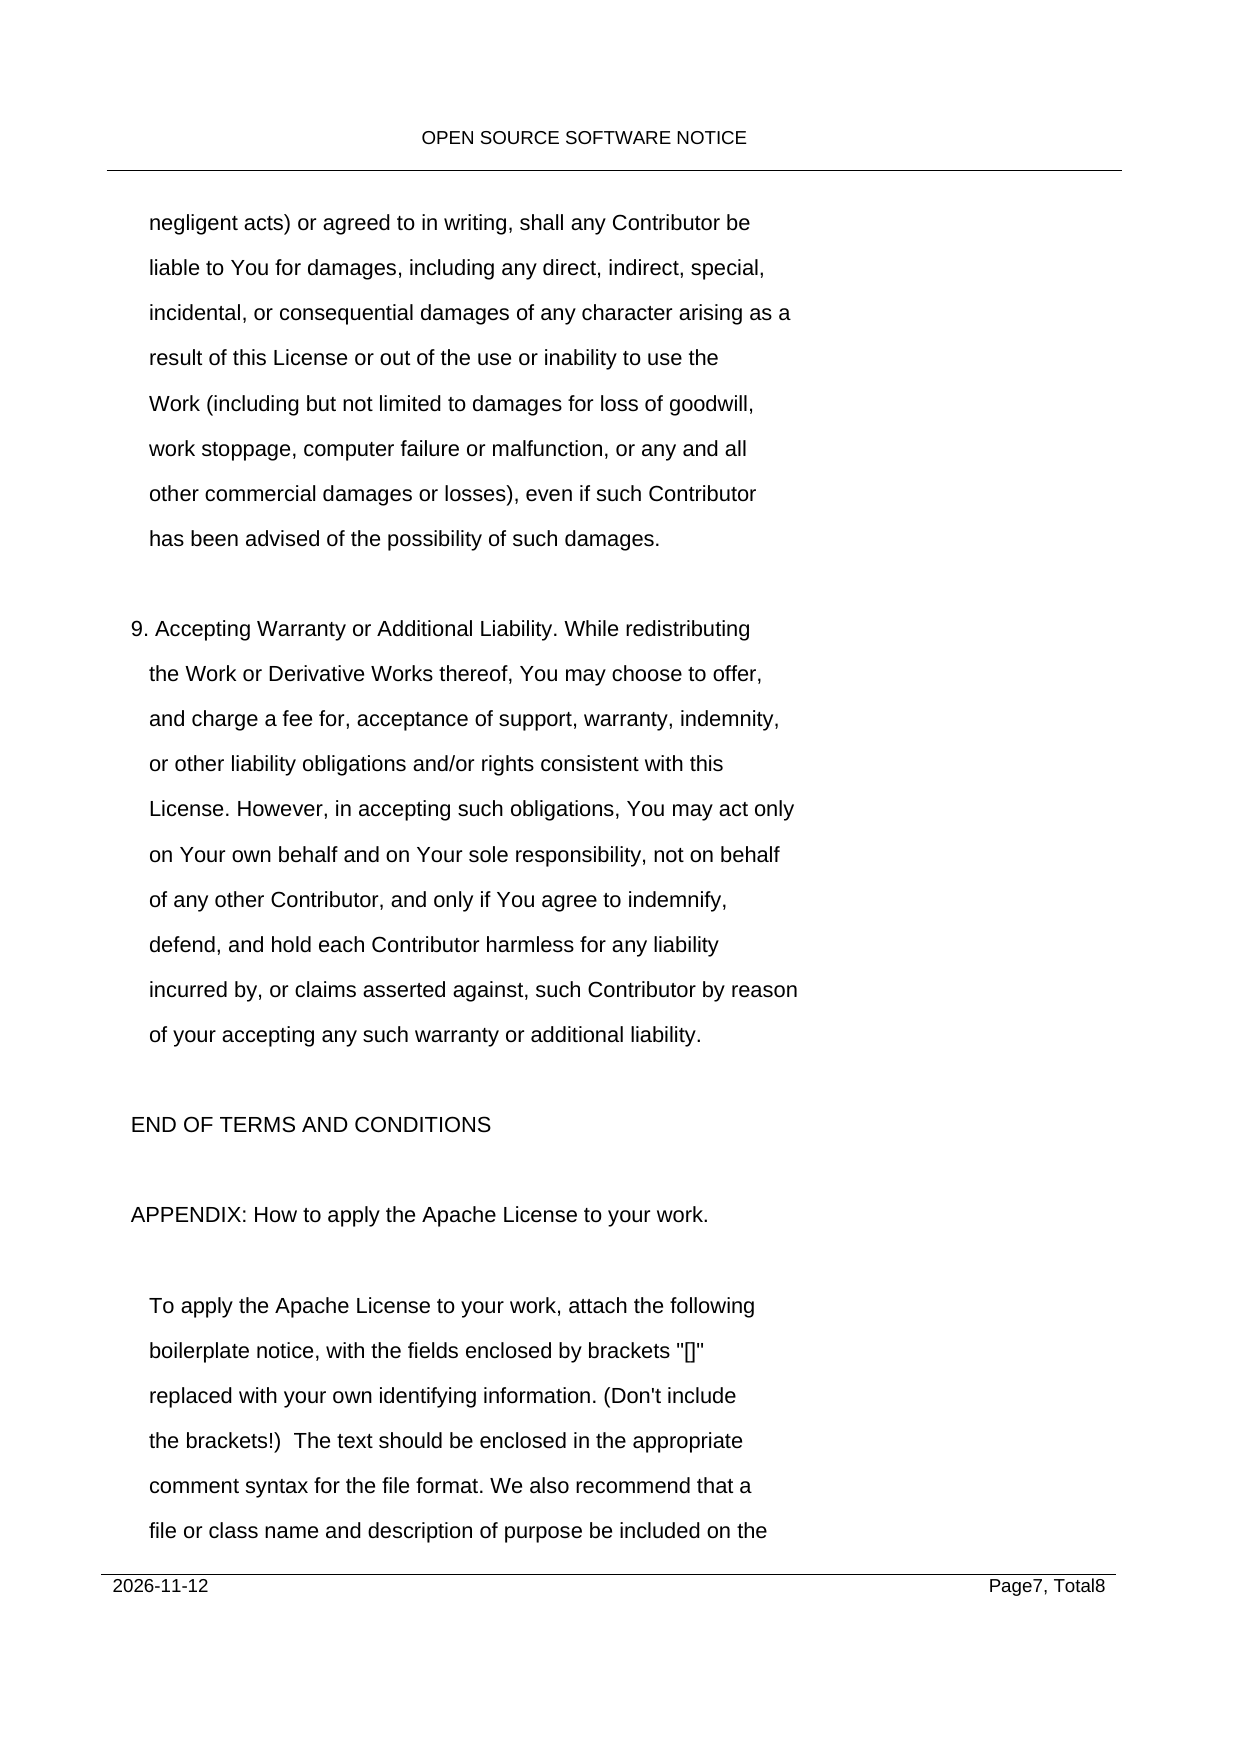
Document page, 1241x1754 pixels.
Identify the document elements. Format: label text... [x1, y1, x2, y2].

text APPENDIX: How to apply the Apache License to your work. [112, 1199, 1128, 1231]
text incidental, or consequential damages of any character arising as a [112, 297, 1128, 329]
text 9. Accepting Warranty or Additional Liability. While redistributing [112, 612, 1128, 645]
text other commercial damages or losses), even if such Contributor [112, 477, 1128, 509]
text liable to You for damages, including any direct, indirect, special, [112, 251, 1128, 284]
text has been advised of the possibility of such damages. [112, 522, 1128, 554]
text and charge a fee for, acceptance of support, warranty, indemnity, [112, 702, 1128, 735]
text file or class name and description of purpose be included on the [112, 1514, 1128, 1547]
text or other liability obligations and/or rights consistent with this [112, 748, 1128, 780]
text of your accepting any such warranty or additional liability. [112, 1018, 1128, 1051]
text Work (including but not limited to damages for loss of goodwill, [112, 387, 1128, 419]
text work stoppage, computer failure or malfunction, or any and all [112, 432, 1128, 464]
text result of this License or out of the use or inability to use the [112, 342, 1128, 374]
text boilerplate notice, with the fields enclosed by brackets "[]" [112, 1334, 1128, 1366]
text the brackets!) The text should be enclosed in the appropriate [112, 1424, 1128, 1457]
text negligent acts) or agreed to in writing, shall any Contributor be [112, 206, 1128, 239]
text the Work or Derivative Works thereof, You may choose to offer, [112, 657, 1128, 690]
text defend, and hold each Contributor harmless for any liability [112, 928, 1128, 961]
text License. However, in accepting such obligations, You may act only [112, 793, 1128, 825]
text on Your own behalf and on Your sole responsibility, not on behalf [112, 838, 1128, 870]
text To apply the Apache License to your work, attach the following [112, 1289, 1128, 1321]
text END OF TERMS AND CONDITIONS [112, 1108, 1128, 1141]
text replaced with your own identifying information. (Don't include [112, 1379, 1128, 1412]
text comment syntax for the file format. We also recommend that a [112, 1469, 1128, 1502]
text of any other Contributor, and only if You agree to indemnify, [112, 883, 1128, 915]
text incurred by, or claims asserted against, such Contributor by reason [112, 973, 1128, 1006]
